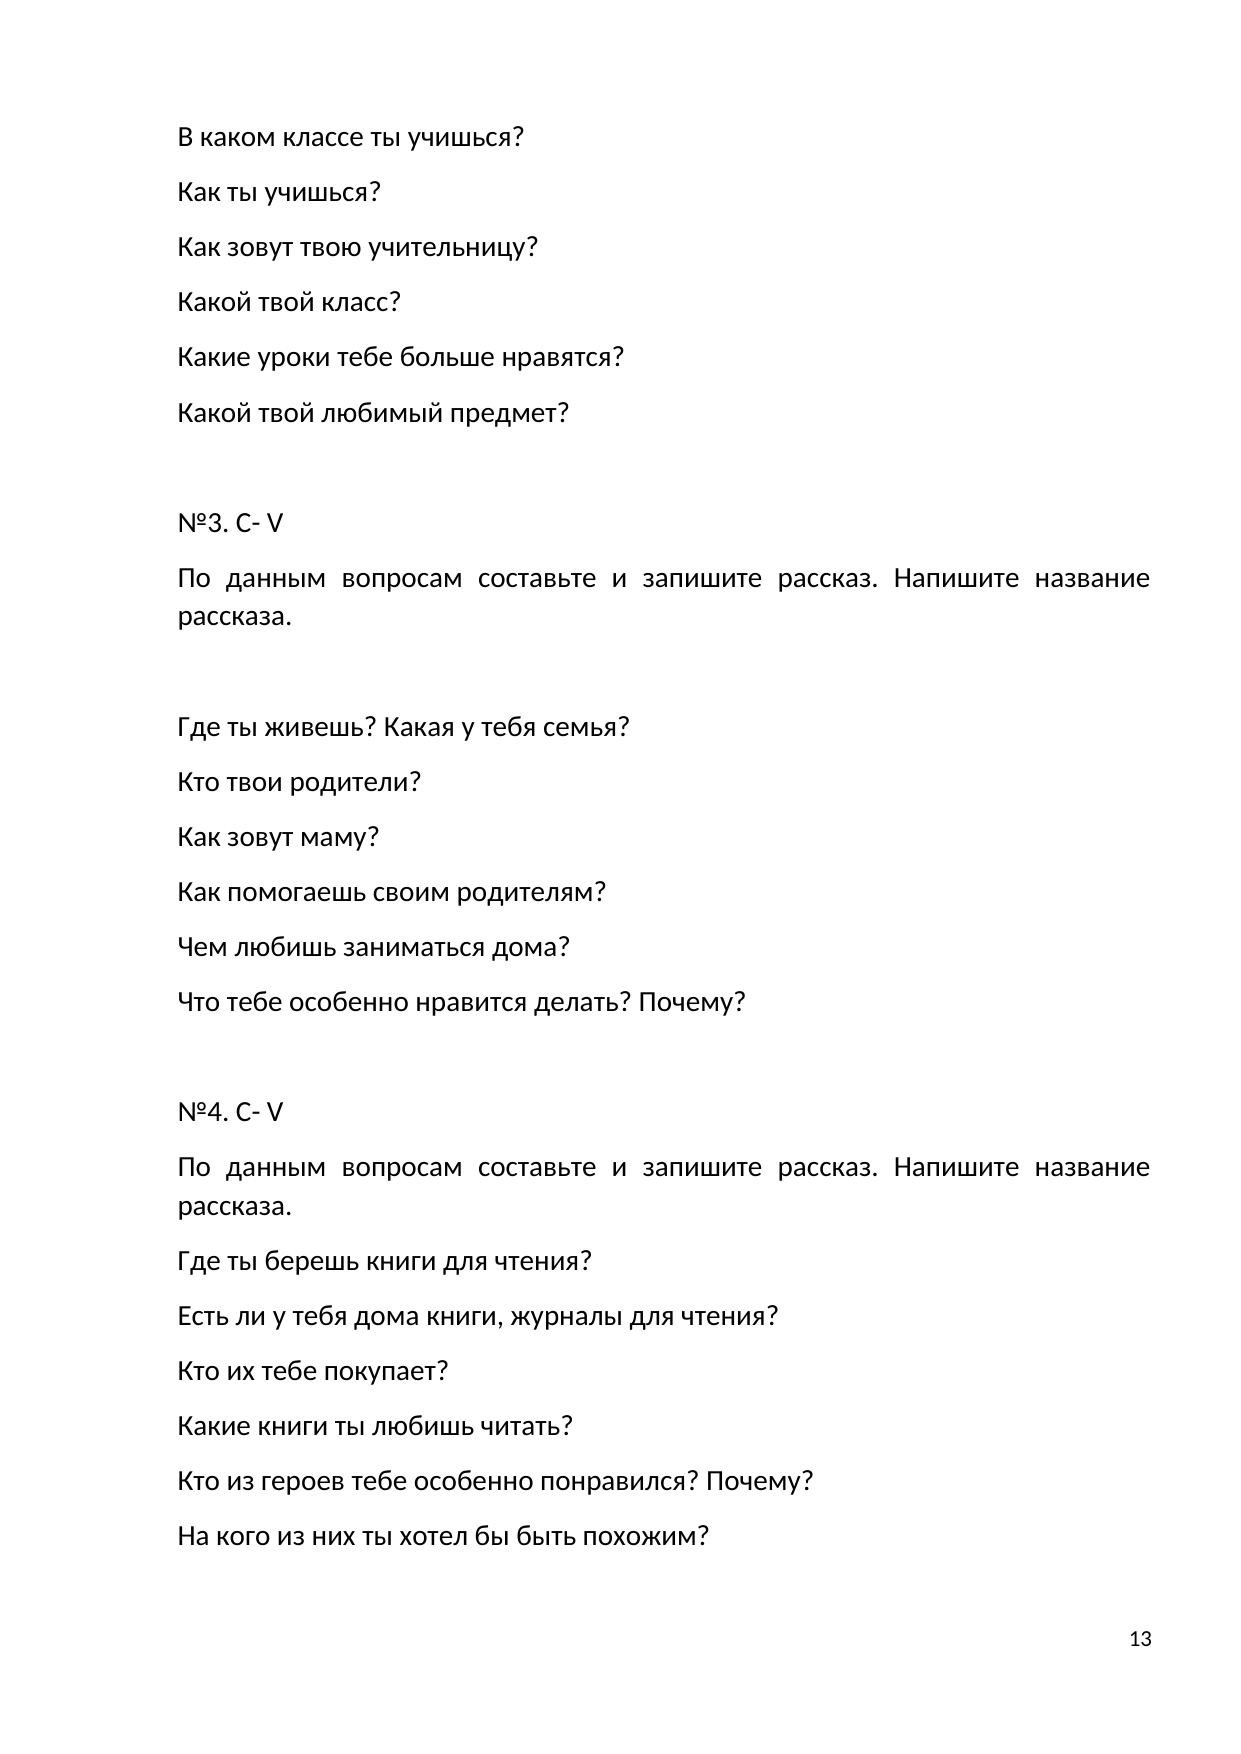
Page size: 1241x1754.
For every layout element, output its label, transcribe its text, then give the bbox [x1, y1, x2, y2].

text Где ты берешь книги для чтения? [177, 1242, 1152, 1278]
text Кто из героев тебе особенно понравился? Почему? [177, 1462, 1152, 1498]
text Какой твой любимый предмет? [177, 394, 1152, 429]
text Как ты учишься? [177, 173, 1152, 209]
text Как зовут твою учительницу? [177, 228, 1152, 264]
text По данным вопросам составьте и запишите рассказ. Напишите название рассказа. [177, 1148, 1152, 1222]
text №4. С- V [177, 1093, 1152, 1129]
text В каком классе ты учишься? [177, 118, 1152, 154]
text Есть ли у тебя дома книги, журналы для чтения? [177, 1297, 1152, 1333]
text Кто твои родители? [177, 763, 1152, 798]
text Как зовут маму? [177, 818, 1152, 853]
text Какие уроки тебе больше нравятся? [177, 338, 1152, 374]
text По данным вопросам составьте и запишите рассказ. Напишите название рассказа. [177, 559, 1152, 633]
text Как помогаешь своим родителям? [177, 873, 1152, 908]
text Что тебе особенно нравится делать? Почему? [177, 983, 1152, 1019]
text Где ты живешь? Какая у тебя семья? [177, 708, 1152, 743]
text Какой твой класс? [177, 283, 1152, 319]
text Какие книги ты любишь читать? [177, 1407, 1152, 1443]
text Кто их тебе покупает? [177, 1352, 1152, 1388]
text На кого из них ты хотел бы быть похожим? [177, 1517, 1152, 1553]
text Чем любишь заниматься дома? [177, 928, 1152, 964]
text №3. С- V [177, 504, 1152, 539]
